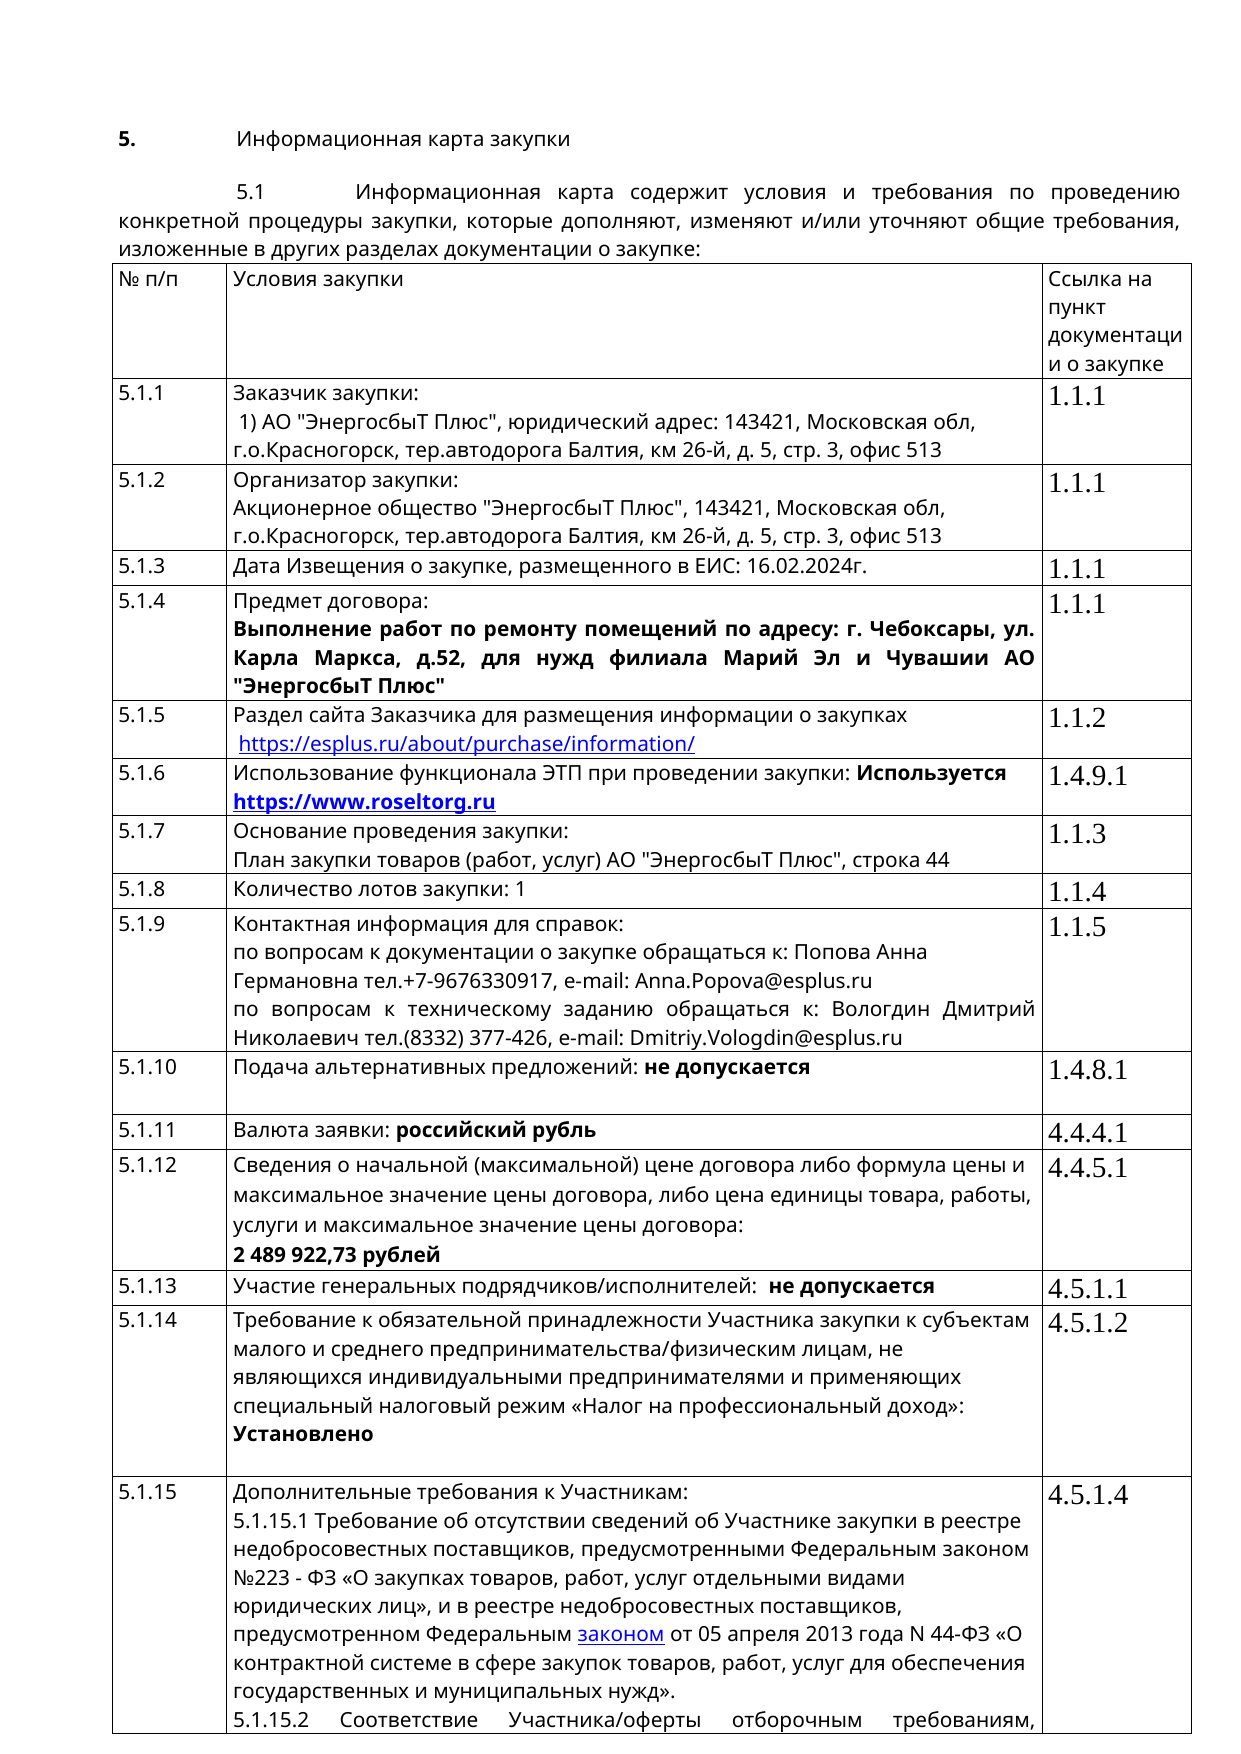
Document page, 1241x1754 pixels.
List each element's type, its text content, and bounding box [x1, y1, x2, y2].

table_cell 1.1.2 [1043, 701, 1191, 757]
table_cell 1.1.1 [1043, 586, 1191, 699]
table_cell [113, 1271, 226, 1304]
subtitle Информационная карта закупки [118, 124, 1181, 152]
table_cell Валюта заявки: российский рубль [227, 1115, 1042, 1149]
table_cell [113, 379, 226, 464]
table_cell Количество лотов закупки: 1 [227, 874, 1042, 908]
table_cell 1.1.1 [1043, 465, 1191, 550]
table_cell Раздел сайта Заказчика для размещения информации о закупках https://esplus.ru/about/purchase/information/ [227, 701, 1042, 757]
table_cell 1.1.4 [1043, 874, 1191, 908]
table_cell Организатор закупки: Акционерное общество "ЭнергосбыТ Плюс", 143421, Московская обл, г.о.Красногорск, тер.автодорога Балтия, км 26-й, д. 5, стр. 3, офис 513 [227, 465, 1042, 550]
table_cell 1.1.1 [1043, 379, 1191, 464]
table_cell 4.4.4.1 [1043, 1115, 1191, 1149]
table_cell Сведения о начальной (максимальной) цене договора либо формула цены и максимальное значение цены договора, либо цена единицы товара, работы, услуги и максимальное значение цены договора: 2 489 922,73 рублей [227, 1150, 1042, 1270]
table_cell Подача альтернативных предложений: не допускается [227, 1052, 1042, 1114]
table_cell [113, 1477, 226, 1733]
table_cell [113, 1306, 226, 1476]
table_cell 4.5.1.2 [1043, 1306, 1191, 1476]
table_cell [113, 701, 226, 757]
table_cell 1.1.1 [1043, 551, 1191, 585]
table_cell [113, 1052, 226, 1114]
table_cell [113, 586, 226, 699]
table_cell [113, 759, 226, 815]
table_cell Контактная информация для справок: по вопросам к документации о закупке обращаться к: Попова Анна Германовна тел.+7-9676330917, e-mail: Anna.Popova@esplus.ru по вопросам к техническому заданию обращаться к: Вологдин Дмитрий Николаевич тел.(8332) 377-426, e-mail: Dmitriy.Vologdin@esplus.ru [227, 909, 1042, 1051]
table_cell Использование функционала ЭТП при проведении закупки: Используется https://www.roseltorg.ru [227, 759, 1042, 815]
table_cell 1.1.3 [1043, 816, 1191, 873]
table_cell [113, 1115, 226, 1149]
table_cell 4.4.5.1 [1043, 1150, 1191, 1270]
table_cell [227, 1477, 1042, 1733]
table_cell Дата Извещения о закупке, размещенного в ЕИС: 16.02.2024г. [227, 551, 1042, 585]
table_cell 4.5.1.1 [1043, 1271, 1191, 1304]
table_header № п/п [113, 264, 226, 377]
table_header Условия закупки [227, 264, 1042, 377]
table_header Ссылка на пункт документации о закупке [1043, 264, 1191, 377]
table_cell Требование к обязательной принадлежности Участника закупки к субъектам малого и среднего предпринимательства/физическим лицам, не являющихся индивидуальными предпринимателями и применяющих специальный налоговый режим «Налог на профессиональный доход»: Установлено [227, 1306, 1042, 1476]
table_cell [113, 874, 226, 908]
table_cell 1.4.9.1 [1043, 759, 1191, 815]
table_cell Участие генеральных подрядчиков/исполнителей: не допускается [227, 1271, 1042, 1304]
table_cell [113, 1150, 226, 1270]
table_cell [113, 551, 226, 585]
table_cell [113, 465, 226, 550]
table_cell [113, 816, 226, 873]
table_cell 1.4.8.1 [1043, 1052, 1191, 1114]
table_cell Заказчик закупки: 1) АО "ЭнергосбыТ Плюс", юридический адрес: 143421, Московская обл, г.о.Красногорск, тер.автодорога Балтия, км 26-й, д. 5, стр. 3, офис 513 [227, 379, 1042, 464]
text 5.1 Информационная карта содержит условия и требования по проведению конкретной процедуры закупки, которые дополняют, изменяют и/или уточняют общие требования, изложенные в других разделах документации о закупке: [118, 177, 1181, 263]
table_cell [113, 909, 226, 1051]
table_cell 4.5.1.4 [1043, 1477, 1191, 1733]
table_cell Предмет договора: Выполнение работ по ремонту помещений по адресу: г. Чебоксары, ул. Карла Маркса, д.52, для нужд филиала Марий Эл и Чувашии АО "ЭнергосбыТ Плюс" [227, 586, 1042, 699]
table_cell Основание проведения закупки: План закупки товаров (работ, услуг) АО "ЭнергосбыТ Плюс", строка 44 [227, 816, 1042, 873]
table_cell 1.1.5 [1043, 909, 1191, 1051]
